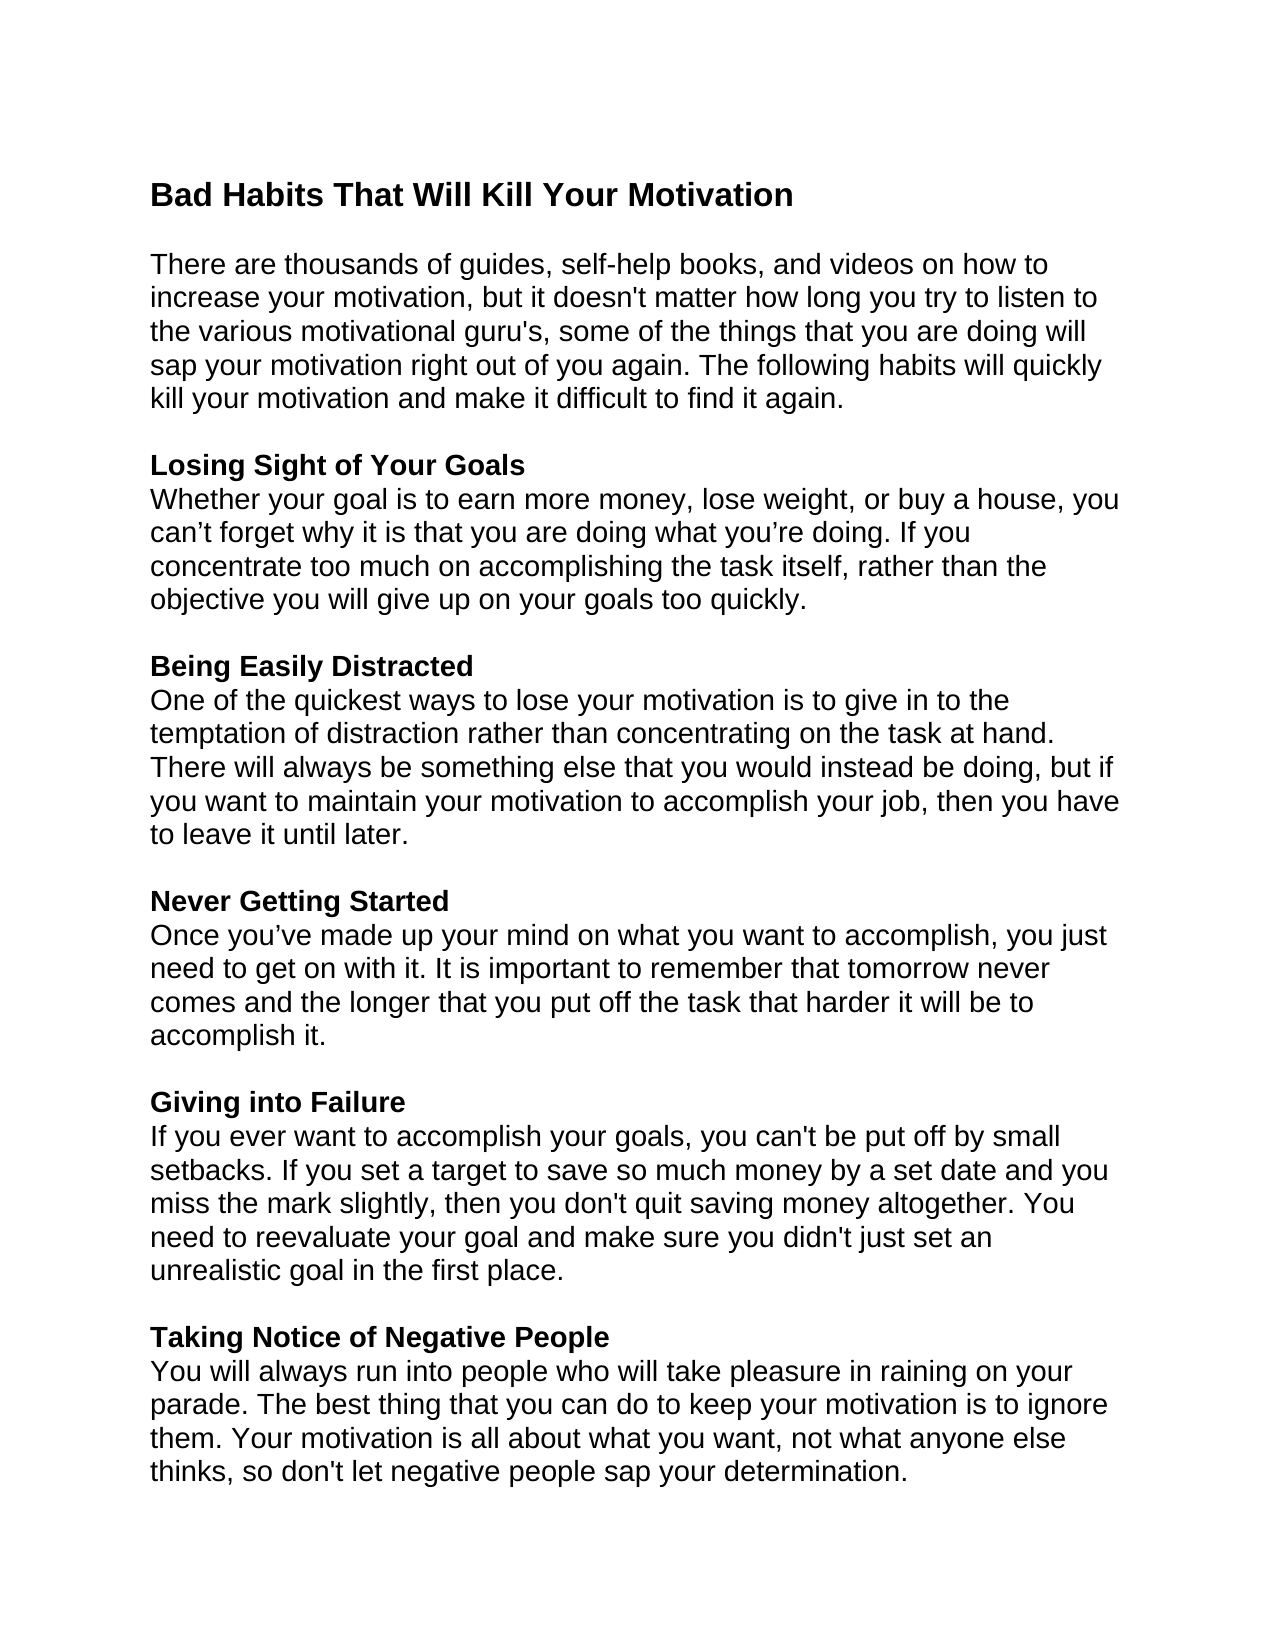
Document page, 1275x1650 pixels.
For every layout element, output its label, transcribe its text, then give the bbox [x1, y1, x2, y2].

text Losing Sight of Your Goals [150, 448, 1125, 482]
text Taking Notice of Negative People [150, 1320, 1125, 1354]
text One of the quickest ways to lose your motivation is to give in to the temptation of distraction rather than concentrating on the task at hand. There will always be something else that you would instead be doing, but if you want to maintain your motivation to accomplish your job, then you have to leave it until later. [150, 683, 1125, 851]
text There are thousands of guides, self-help books, and videos on how to increase your motivation, but it doesn't matter how long you try to listen to the various motivational guru's, some of the things that you are doing will sap your motivation right out of you again. The following habits will quickly kill your motivation and make it difficult to find it again. [150, 247, 1125, 415]
text Being Easily Distracted [150, 649, 1125, 683]
subtitle Bad Habits That Will Kill Your Motivation [150, 175, 1125, 213]
text Giving into Failure [150, 1086, 1125, 1119]
text If you ever want to accomplish your goals, you can't be put off by small setbacks. If you set a target to save so much money by a set date and you miss the mark slightly, then you don't quit saving money altogether. You need to reevaluate your goal and make sure you didn't just set an unrealistic goal in the first place. [150, 1119, 1125, 1287]
text Whether your goal is to earn more money, lose weight, or buy a house, you can’t forget why it is that you are doing what you’re doing. If you concentrate too much on accomplishing the task itself, rather than the objective you will give up on your goals too quickly. [150, 482, 1125, 616]
text Never Getting Started [150, 884, 1125, 918]
text Once you’ve made up your mind on what you want to accomplish, you just need to get on with it. It is important to remember that tomorrow never comes and the longer that you put off the task that harder it will be to accomplish it. [150, 918, 1125, 1052]
text You will always run into people who will take pleasure in raining on your parade. The best thing that you can do to keep your motivation is to ignore them. Your motivation is all about what you want, not what anyone else thinks, so don't let negative people sap your determination. [150, 1354, 1125, 1488]
